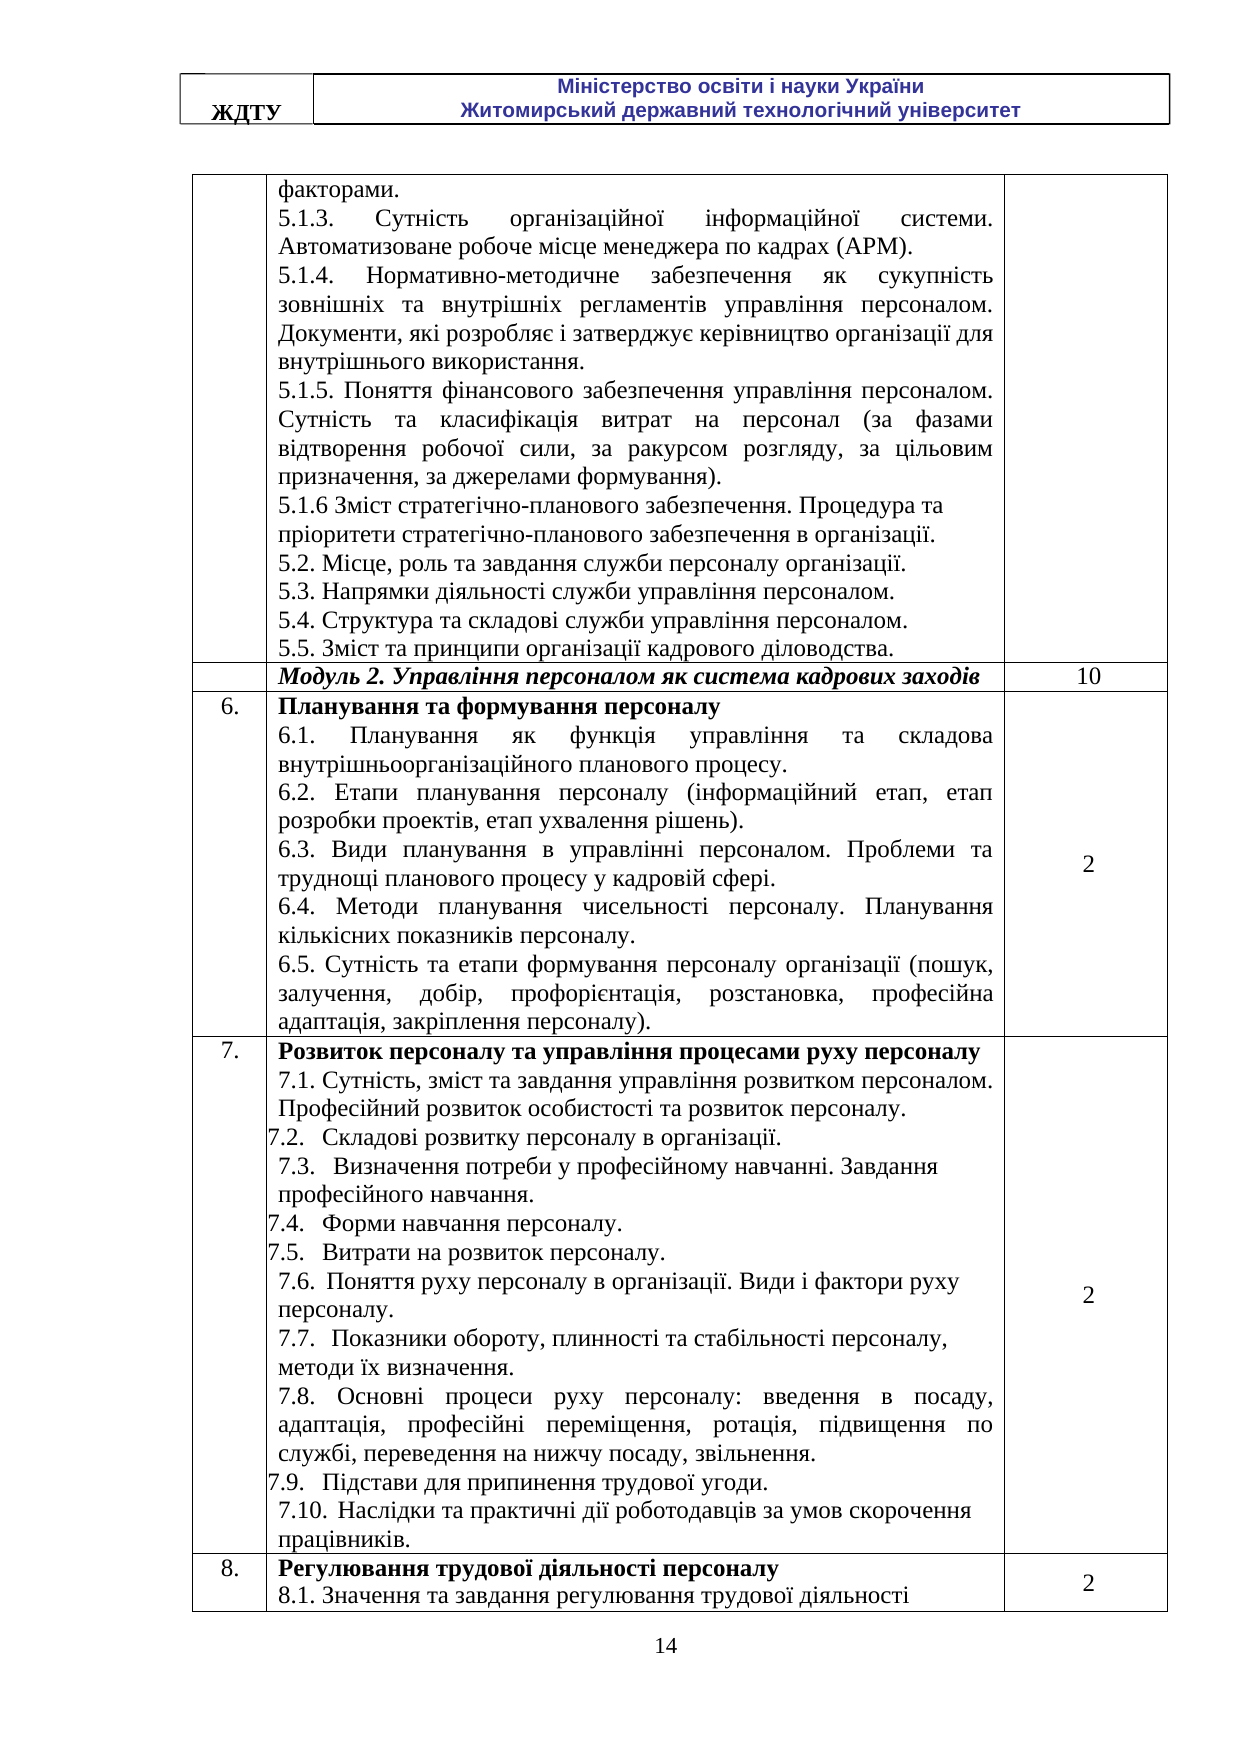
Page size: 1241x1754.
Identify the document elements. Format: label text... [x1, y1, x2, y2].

table_cell 10 [1005, 663, 1167, 691]
table_header [193, 175, 266, 662]
table_cell 2 [1005, 1554, 1167, 1611]
table_cell Планування та формування персоналу Планування як функція управління та складова внутрішньоорганізаційного планового процесу. Етапи планування персоналу (інформаційний етап, етап розробки проектів, етап ухвалення рішень). Види планування в управлінні персоналом. Проблеми та труднощі планового процесу у кадровій сфері. Методи планування чисельності персоналу. Планування кількісних показників персоналу. Сутність та етапи формування персоналу організації (пошук, залучення, добір, профорієнтація, розстановка, професійна адаптація, закріплення персоналу). [267, 692, 1004, 1036]
table_header факторами. Сутність організаційної інформаційної системи. Автоматизоване робоче місце менеджера по кадрах (АРМ). Нормативно-методичне забезпечення як сукупність зовнішніх та внутрішніх регламентів управління персоналом. Документи, які розробляє і затверджує керівництво організації для внутрішнього використання. Поняття фінансового забезпечення управління персоналом. Сутність та класифікація витрат на персонал (за фазами відтворення робочої сили, за ракурсом розгляду, за цільовим призначення, за джерелами формування). 5.1.6 Зміст стратегічно-планового забезпечення. Процедура та пріоритети стратегічно-планового забезпечення в організації. Місце, роль та завдання служби персоналу організації. Напрямки діяльності служби управління персоналом. Структура та складові служби управління персоналом. Зміст та принципи організації кадрового діловодства. [267, 175, 1004, 662]
table_cell 2 [1005, 692, 1167, 1036]
table_cell 6. [193, 692, 266, 1036]
table_cell 2 [1005, 1037, 1167, 1553]
table_cell Розвиток персоналу та управління процесами руху персоналу Сутність, зміст та завдання управління розвитком персоналом. Професійний розвиток особистості та розвиток персоналу. Складові розвитку персоналу в організації. Визначення потреби у професійному навчанні. Завдання професійного навчання. Форми навчання персоналу. Витрати на розвиток персоналу. Поняття руху персоналу в організації. Види і фактори руху персоналу. Показники обороту, плинності та стабільності персоналу, методи їх визначення. Основні процеси руху персоналу: введення в посаду, адаптація, професійні переміщення, ротація, підвищення по службі, переведення на нижчу посаду, звільнення. Підстави для припинення трудової угоди. Наслідки та практичні дії роботодавців за умов скорочення працівників. [267, 1037, 1004, 1553]
table_header [1005, 175, 1167, 662]
table_cell Модуль 2. Управління персоналом як система кадрових заходів [267, 663, 1004, 691]
table_cell 7. [193, 1037, 266, 1553]
table_cell Регулювання трудової діяльності персоналу 8.1. Значення та завдання регулювання трудової діяльності [267, 1554, 1004, 1611]
table_cell 8. [193, 1554, 266, 1611]
table_cell [193, 663, 266, 691]
